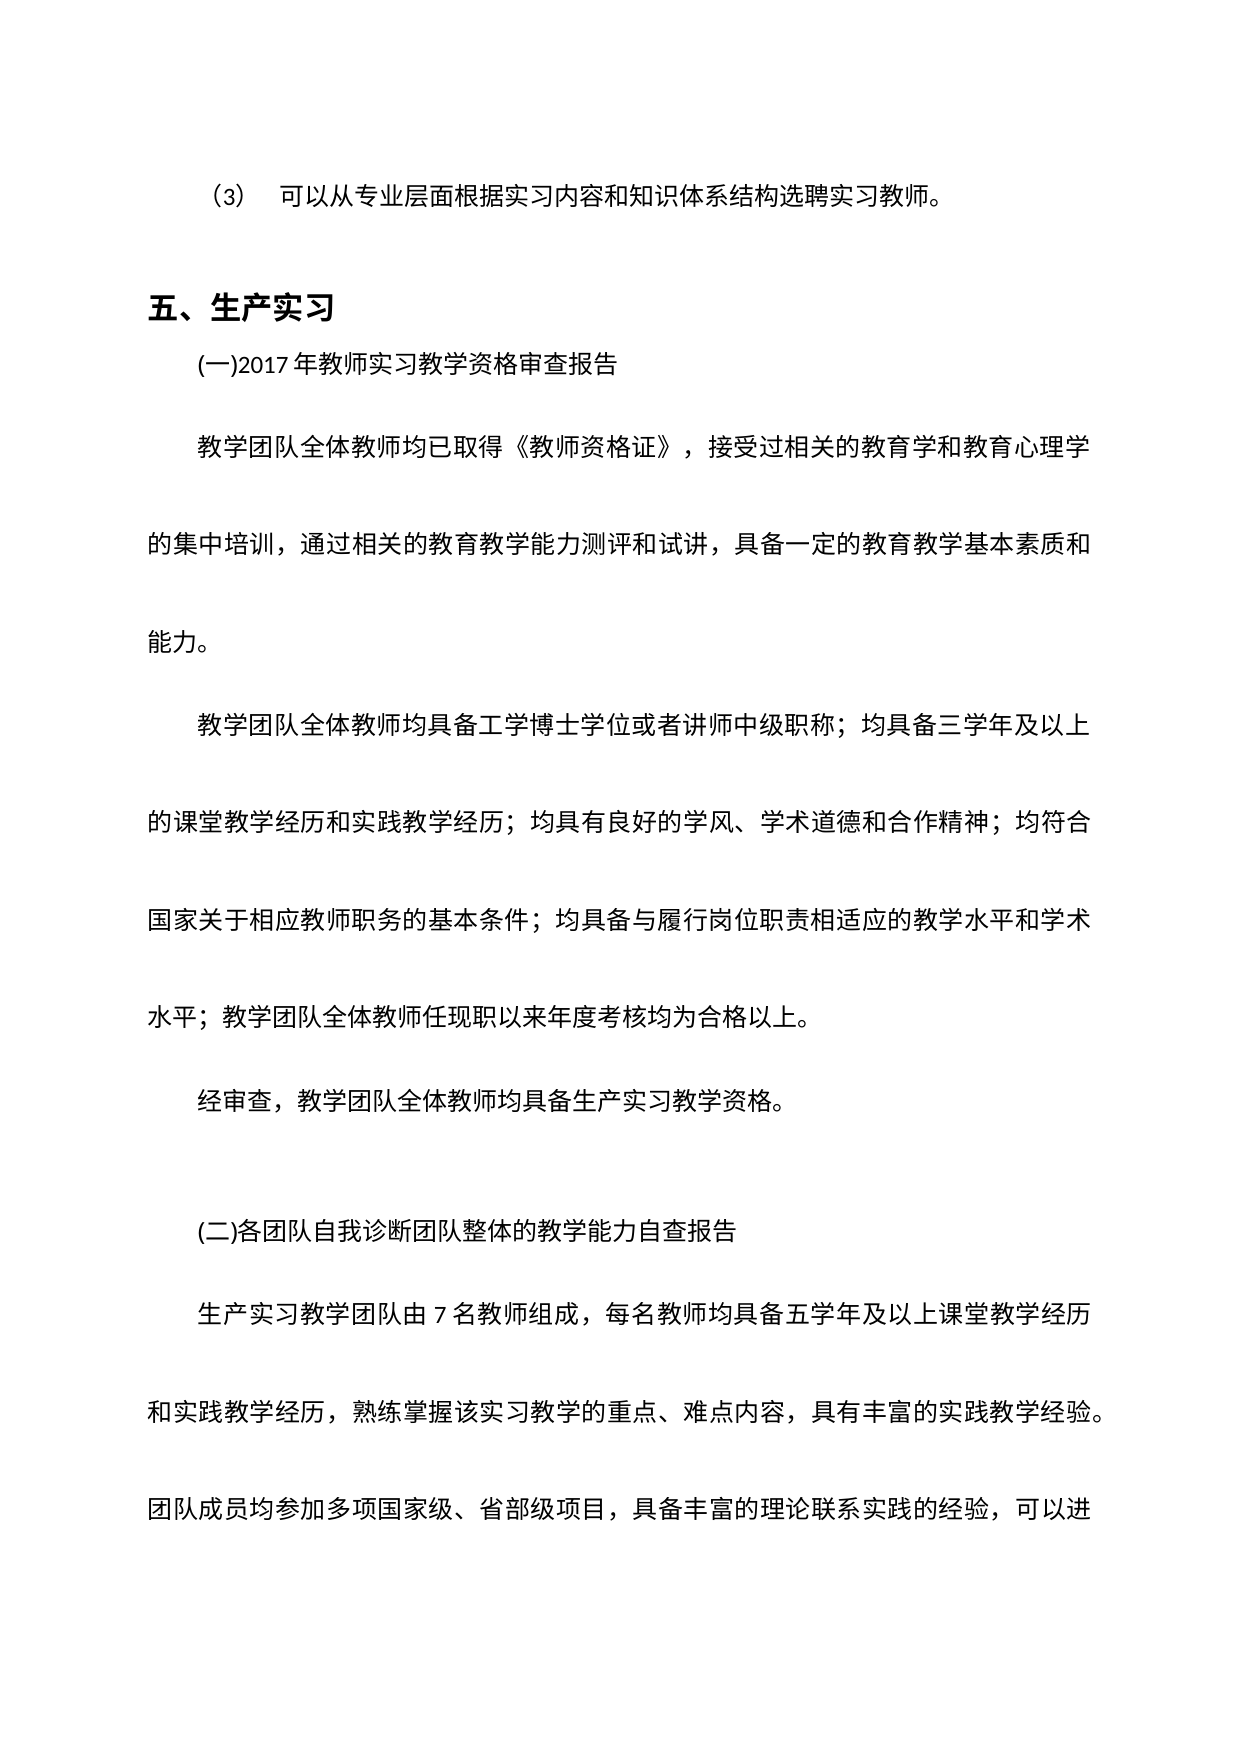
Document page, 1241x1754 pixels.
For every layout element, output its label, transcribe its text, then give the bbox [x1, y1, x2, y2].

text 教学团队全体教师均已取得《教师资格证》，接受过相关的教育学和教育心理学的集中培训，通过相关的教育教学能力测评和试讲，具备一定的教育教学基本素质和能力。 [148, 413, 1092, 673]
text (二)各团队自我诊断团队整体的教学能力自查报告 [148, 1197, 1092, 1262]
text (一)2017年教师实习教学资格审查报告 [148, 330, 1092, 395]
text 经审查，教学团队全体教师均具备生产实习教学资格。 [148, 1067, 1092, 1132]
text 五、生产实习 [148, 278, 1092, 330]
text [148, 1281, 1092, 1541]
text （3） 可以从专业层面根据实习内容和知识体系结构选聘实习教师。 [148, 162, 1092, 227]
text 教学团队全体教师均具备工学博士学位或者讲师中级职称；均具备三学年及以上的课堂教学经历和实践教学经历；均具有良好的学风、学术道德和合作精神；均符合国家关于相应教师职务的基本条件；均具备与履行岗位职责相适应的教学水平和学术水平；教学团队全体教师任现职以来年度考核均为合格以上。 [148, 691, 1092, 1048]
